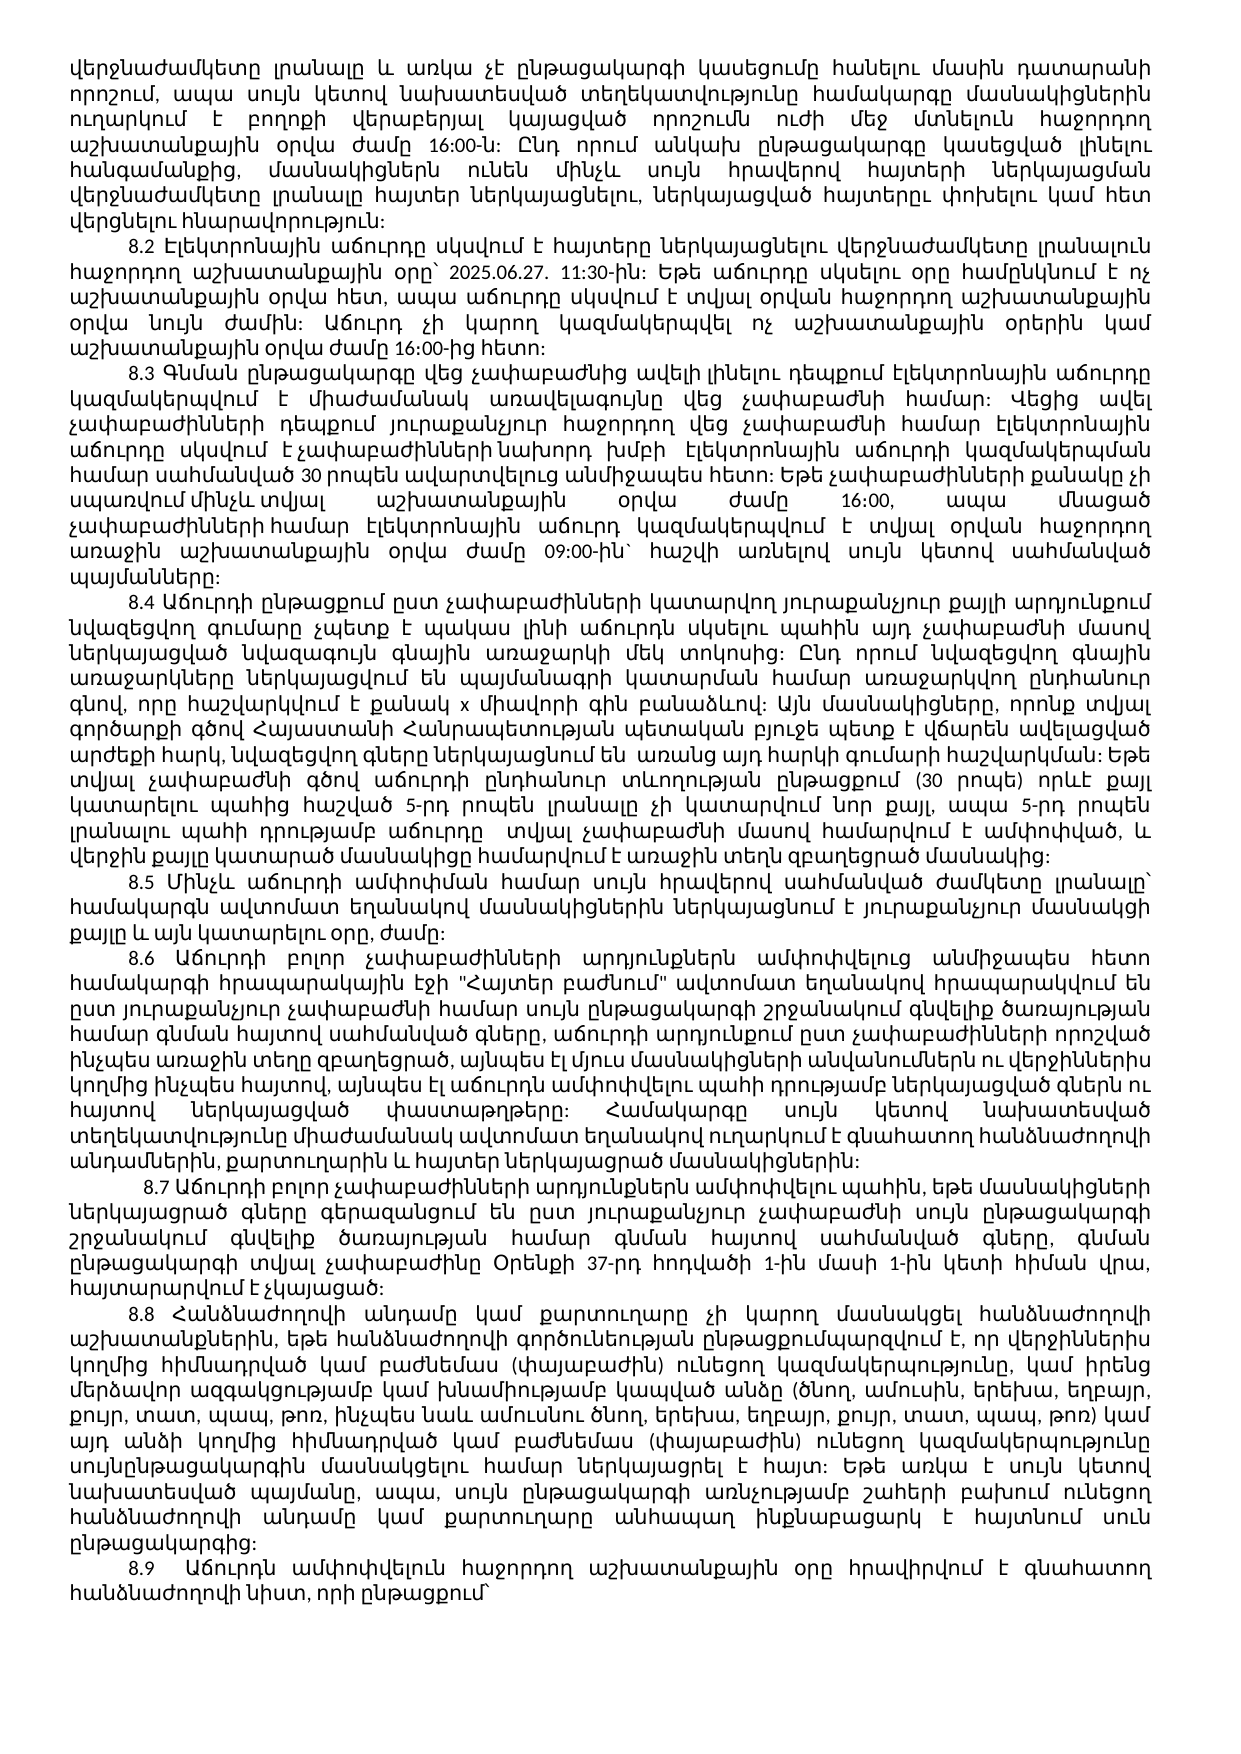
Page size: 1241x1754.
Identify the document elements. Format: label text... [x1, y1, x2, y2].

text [69, 56, 1152, 233]
text 8.3 Գնման ընթացակարգը վեց չափաբաժնից ավելի լինելու դեպքում էլեկտրոնային աճուրդը կազմակերպվում է միաժամանակ առավելագույնը վեց չափաբաժնի համար: Վեցից ավել չափաբաժինների դեպքում յուրաքանչյուր հաջորդող վեց չափաբաժնի համար էլեկտրոնային աճուրդը սկսվում է չափաբաժինների նախորդ խմբի էլեկտրոնային աճուրդի կազմակերպման համար սահմանված 30 րոպեն ավարտվելուց անմիջապես հետո: Եթե չափաբաժինների քանակը չի սպառվում մինչև տվյալ աշխատանքային օրվա ժամը 16։00, ապա մնացած չափաբաժինների համար էլեկտրոնային աճուրդ կազմակերպվում է տվյալ օրվան հաջորդող առաջին աշխատանքային օրվա ժամը 09:00-ին` հաշվի առնելով սույն կետով սահմանված պայմանները: [69, 361, 1152, 589]
text 8.8 Հանձնաժողովի անդամը կամ քարտուղարը չի կարող մասնակցել հանձնաժողովի աշխատանքներին, եթե հանձնաժողովի գործունեության ընթացքումպարզվում է, որ վերջիններիս կողմից հիմնադրված կամ բաժնեմաս (փայաբաժին) ունեցող կազմակերպությունը, կամ իրենց մերձավոր ազգակցությամբ կամ խնամիությամբ կապված անձը (ծնող, ամուսին, երեխա, եղբայր, քույր, տատ, պապ, թոռ, ինչպես նաև ամուսնու ծնող, երեխա, եղբայր, քույր, տատ, պապ, թոռ) կամ այդ անձի կողմից հիմնադրված կամ բաժնեմաս (փայաբաժին) ունեցող կազմակերպությունը սույնընթացակարգին մասնակցելու համար ներկայացրել է հայտ: Եթե առկա է սույն կետով նախատեսված պայմանը, ապա, սույն ընթացակարգի առնչությամբ շահերի բախում ունեցող հանձնաժողովի անդամը կամ քարտուղարը անհապաղ ինքնաբացարկ է հայտնում սուն ընթացակարգից: [69, 1301, 1152, 1555]
text 8.5 Մինչև աճուրդի ամփոփման համար սույն հրավերով սահմանված ժամկետը լրանալը՝ համակարգն ավտոմատ եղանակով մասնակիցներին ներկայացնում է յուրաքանչյուր մասնակցի քայլը և այն կատարելու օրը, ժամը: [69, 869, 1152, 945]
text 8.4 Աճուրդի ընթացքում ըստ չափաբաժինների կատարվող յուրաքանչյուր քայլի արդյունքում նվազեցվող գումարը չպետք է պակաս լինի աճուրդն սկսելու պահին այդ չափաբաժնի մասով ներկայացված նվազագույն գնային առաջարկի մեկ տոկոսից: Ընդ որում նվազեցվող գնային առաջարկները ներկայացվում են պայմանագրի կատարման համար առաջարկվող ընդհանուր գնով, որը հաշվարկվում է քանակ x միավորի գին բանաձևով: Այն մասնակիցները, որոնք տվյալ գործարքի գծով Հայաստանի Հանրապետության պետական բյուջե պետք է վճարեն ավելացված արժեքի հարկ, նվազեցվող գները ներկայացնում են առանց այդ հարկի գումարի հաշվարկման: Եթե տվյալ չափաբաժնի գծով աճուրդի ընդհանուր տևողության ընթացքում (30 րոպե) որևէ քայլ կատարելու պահից հաշված 5-րդ րոպեն լրանալը չի կատարվում նոր քայլ, ապա 5-րդ րոպեն լրանալու պահի դրությամբ աճուրդը տվյալ չափաբաժնի մասով համարվում է ամփոփված, և վերջին քայլը կատարած մասնակիցը համարվում է առաջին տեղն զբաղեցրած մասնակից: [69, 589, 1152, 869]
text 8.2 Էլեկտրոնային աճուրդը սկսվում է հայտերը ներկայացնելու վերջնաժամկետը լրանալուն հաջորդող աշխատանքային օրը՝ 2025.06.27. 11:30 -ին: Եթե աճուրդը սկսելու օրը համընկնում է ոչ աշխատանքային օրվա հետ, ապա աճուրդը սկսվում է տվյալ օրվան հաջորդող աշխատանքային օրվա նույն ժամին: Աճուրդ չի կարող կազմակերպվել ոչ աշխատանքային օրերին կամ աշխատանքային օրվա ժամը 16։00-ից հետո: [69, 233, 1152, 361]
text 8.7 Աճուրդի բոլոր չափաբաժինների արդյունքներն ամփոփվելու պահին, եթե մասնակիցների ներկայացրած գները գերազանցում են ըստ յուրաքանչյուր չափաբաժնի սույն ընթացակարգի շրջանակում գնվելիք ծառայության համար գնման հայտով սահմանված գները, գնման ընթացակարգի տվյալ չափաբաժինը Օրենքի 37-րդ հոդվածի 1-ին մասի 1-ին կետի հիման վրա, հայտարարվում է չկայացած: [69, 1174, 1152, 1301]
text 8.6 Աճուրդի բոլոր չափաբաժինների արդյունքներն ամփոփվելուց անմիջապես հետո համակարգի հրապարակային էջի "Հայտեր բաժնում" ավտոմատ եղանակով հրապարակվում են ըստ յուրաքանչյուր չափաբաժնի համար սույն ընթացակարգի շրջանակում գնվելիք ծառայության համար գնման հայտով սահմանված գները, աճուրդի արդյունքում ըստ չափաբաժինների որոշված ինչպես առաջին տեղը զբաղեցրած, այնպես էլ մյուս մասնակիցների անվանումներն ու վերջիններիս կողմից ինչպես հայտով, այնպես էլ աճուրդն ամփոփվելու պահի դրությամբ ներկայացված գներն ու հայտով ներկայացված փաստաթղթերը: Համակարգը սույն կետով նախատեսված տեղեկատվությունը միաժամանակ ավտոմատ եղանակով ուղարկում է գնահատող հանձնաժողովի անդամներին, քարտուղարին և հայտեր ներկայացրած մասնակիցներին: [69, 945, 1152, 1174]
text 8.9 Աճուրդն ամփոփվելուն հաջորդող աշխատանքային օրը հրավիրվում է գնահատող հանձնաժողովի նիստ, որի ընթացքում՝ [69, 1555, 1152, 1606]
